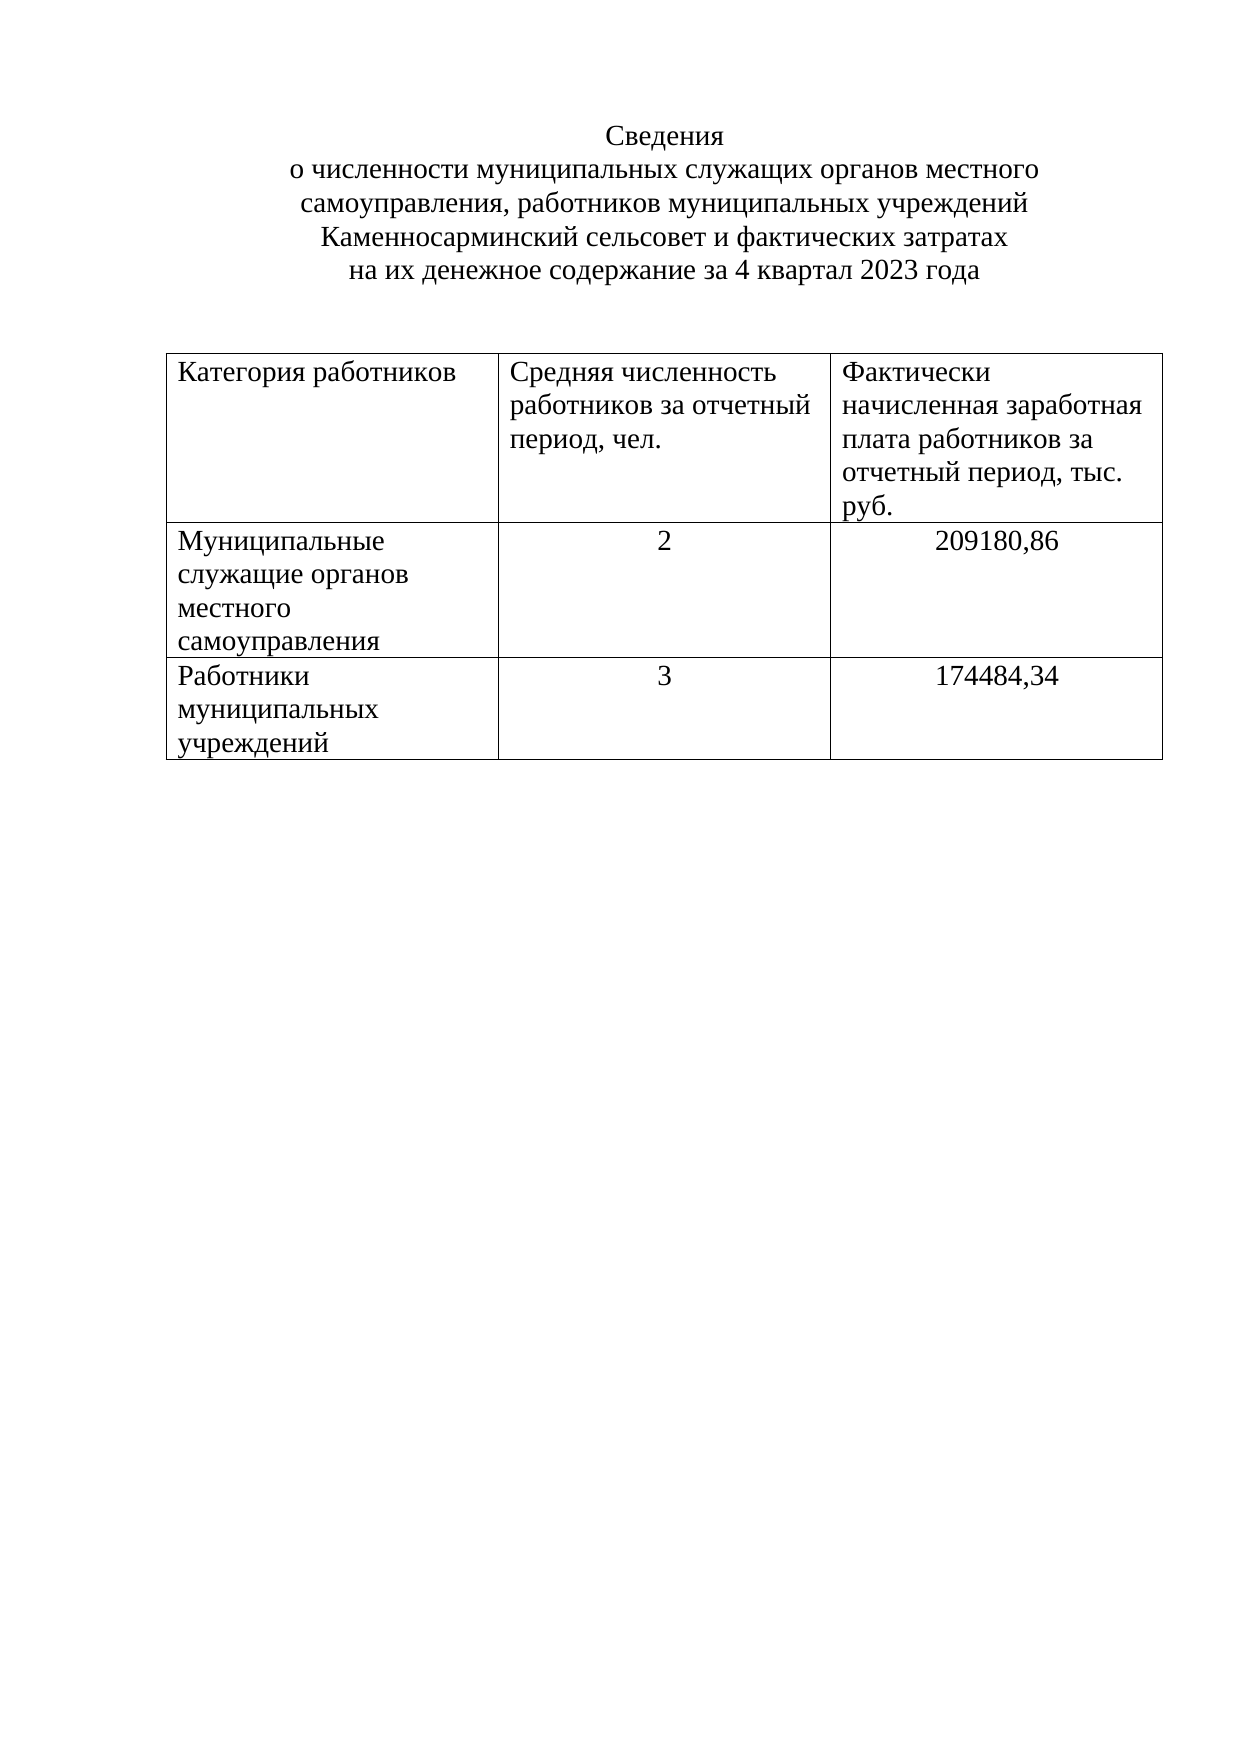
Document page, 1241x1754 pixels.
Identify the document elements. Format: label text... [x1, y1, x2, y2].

table_cell 174484,34 [831, 658, 1162, 758]
text самоуправления, работников муниципальных учреждений [177, 185, 1152, 219]
table_cell 209180,86 [831, 523, 1162, 657]
table_cell 2 [499, 523, 830, 657]
table_cell Муниципальные служащие органов местного самоуправления [167, 523, 498, 657]
table_header Средняя численность работников за отчетный период, чел. [499, 354, 830, 522]
table_header Фактически начисленная заработная плата работников за отчетный период, тыс. руб. [831, 354, 1162, 522]
table_cell 3 [499, 658, 830, 758]
table_header Категория работников [167, 354, 498, 522]
table_cell Работники муниципальных учреждений [167, 658, 498, 758]
text Каменносарминский сельсовет и фактических затратах [177, 219, 1152, 252]
text на их денежное содержание за 4 квартал 2023 года [177, 252, 1152, 286]
text Сведения [177, 118, 1152, 152]
text о численности муниципальных служащих органов местного [177, 152, 1152, 185]
